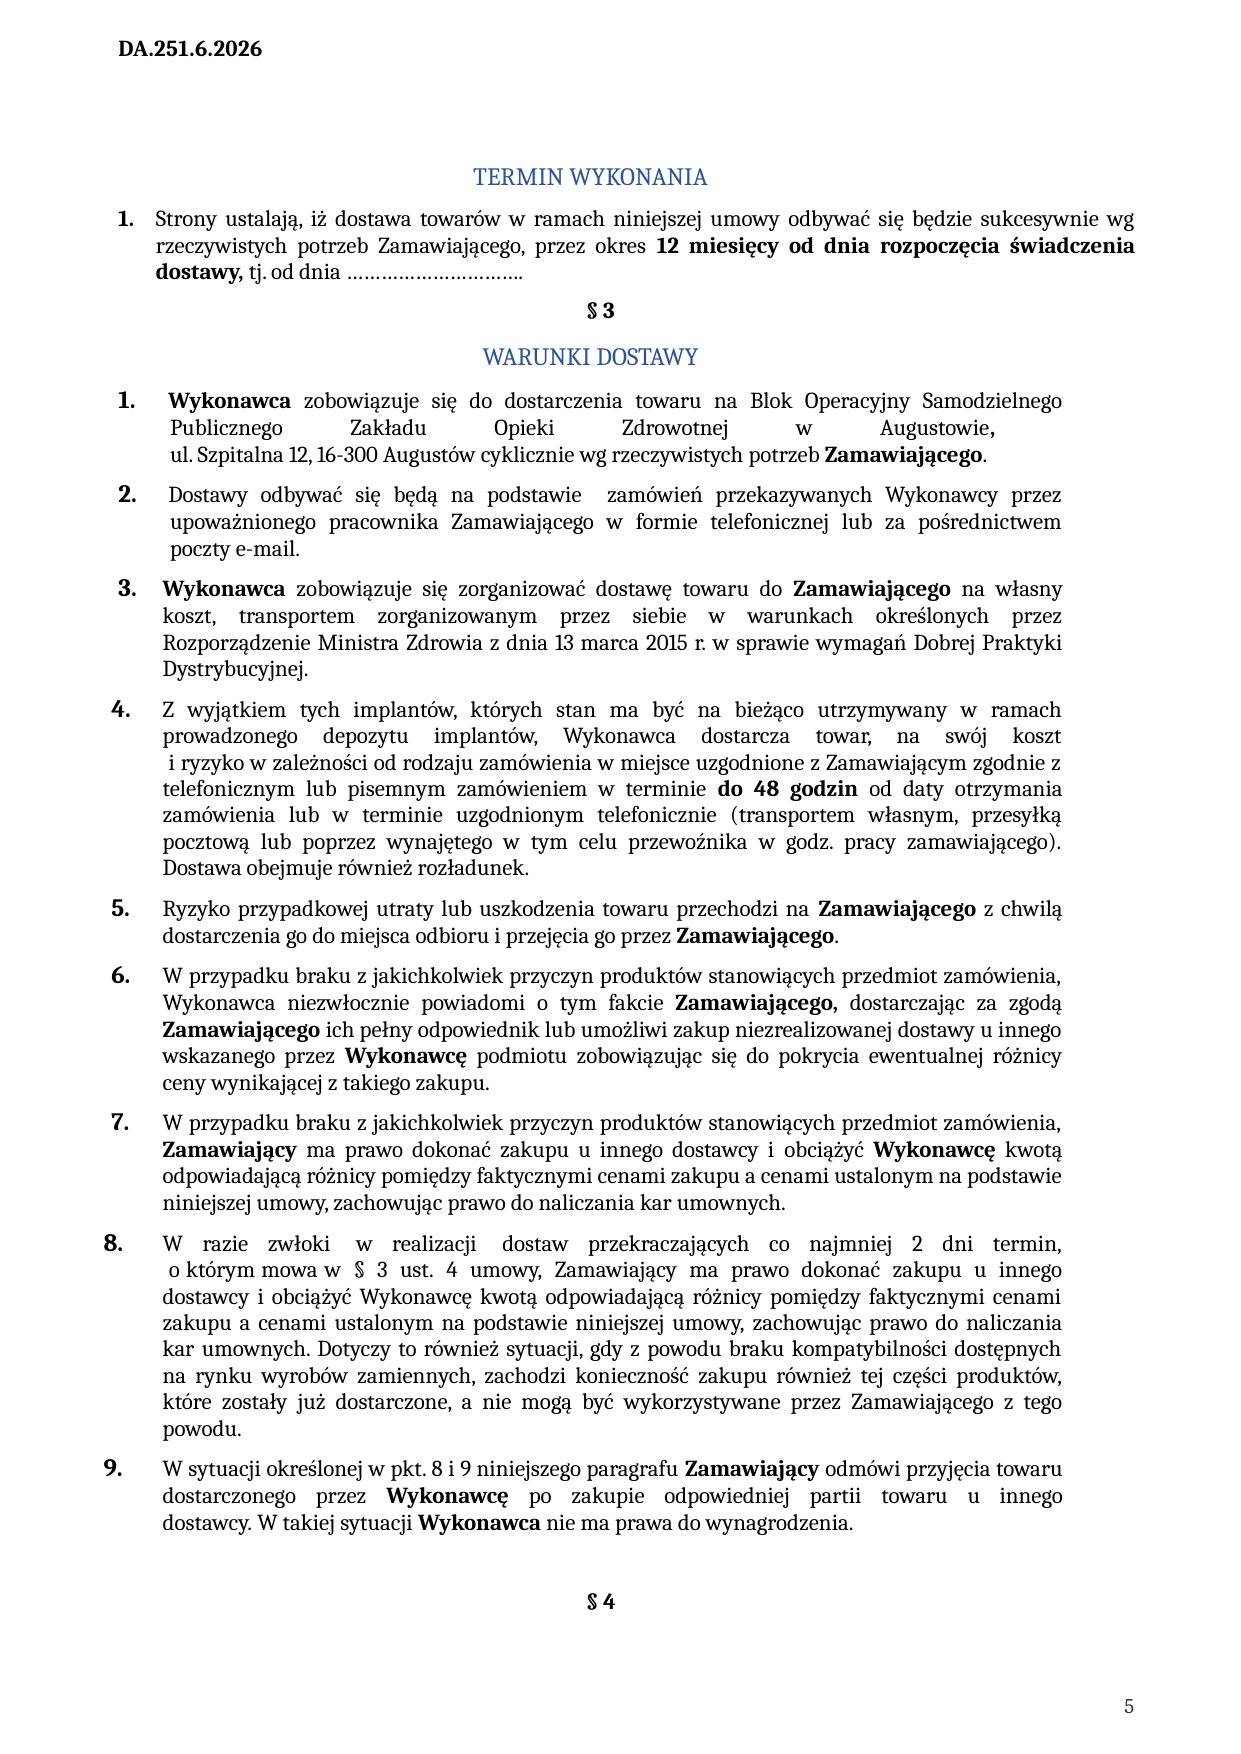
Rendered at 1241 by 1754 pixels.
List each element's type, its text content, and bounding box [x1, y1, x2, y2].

list W sytuacji określonej w pkt. 8 i 9 niniejszego paragrafu Zamawiający odmówi przyjęcia towaru dostarczonego przez Wykonawcę po zakupie odpowiedniej partii towaru u innego dostawcy. W takiej sytuacji Wykonawca nie ma prawa do wynagrodzenia. [103, 1454, 1063, 1536]
list Wykonawca zobowiązuje się zorganizować dostawę towaru do Zamawiającego na własny koszt, transportem zorganizowanym przez siebie w warunkach określonych przez Rozporządzenie Ministra Zdrowia z dnia 13 marca 2015 r. w sprawie wymagań Dobrej Praktyki Dystrybucyjnej. [118, 574, 1063, 682]
text § 3 [586, 298, 1062, 324]
list W przypadku braku z jakichkolwiek przyczyn produktów stanowiących przedmiot zamówienia, Wykonawca niezwłocznie powiadomi o tym fakcie Zamawiającego, dostarczając za zgodą Zamawiającego ich pełny odpowiednik lub umożliwi zakup niezrealizowanej dostawy u innego wskazanego przez Wykonawcę podmiotu zobowiązując się do pokrycia ewentualnej różnicy ceny wynikającej z takiego zakupu. [111, 961, 1063, 1096]
list Ryzyko przypadkowej utraty lub uszkodzenia towaru przechodzi na Zamawiającego z chwilą dostarczenia go do miejsca odbioru i przejęcia go przez Zamawiającego. [111, 894, 1063, 949]
subtitle TERMIN WYKONANIA [118, 162, 1062, 191]
list Wykonawca zobowiązuje się do dostarczenia towaru na Blok Operacyjny Samodzielnego Publicznego Zakładu Opieki Zdrowotnej w Augustowie, ul. Szpitalna 12, 16-300 Augustów cyklicznie wg rzeczywistych potrzeb Zamawiającego. [118, 386, 1063, 468]
text § 4 [586, 1589, 1062, 1615]
list Z wyjątkiem tych implantów, których stan ma być na bieżąco utrzymywany w ramach prowadzonego depozytu implantów, Wykonawca dostarcza towar, na swój koszt i ryzyko w zależności od rodzaju zamówienia w miejsce uzgodnione z Zamawiającym zgodnie z telefonicznym lub pisemnym zamówieniem w terminie do 48 godzin od daty otrzymania zamówienia lub w terminie uzgodnionym telefonicznie (transportem własnym, przesyłką pocztową lub poprzez wynajętego w tym celu przewoźnika w godz. pracy zamawiającego). Dostawa obejmuje również rozładunek. [111, 694, 1063, 881]
list Strony ustalają, iż dostawa towarów w ramach niniejszej umowy odbywać się będzie sukcesywnie wg rzeczywistych potrzeb Zamawiającego, przez okres 12 miesięcy od dnia rozpoczęcia świadczenia dostawy, tj. od dnia …………………………. [118, 206, 1136, 285]
list W przypadku braku z jakichkolwiek przyczyn produktów stanowiących przedmiot zamówienia, Zamawiający ma prawo dokonać zakupu u innego dostawcy i obciążyć Wykonawcę kwotą odpowiadającą różnicy pomiędzy faktycznymi cenami zakupu a cenami ustalonym na podstawie niniejszej umowy, zachowując prawo do naliczania kar umownych. [111, 1108, 1063, 1216]
subtitle WARUNKI DOSTAWY [118, 343, 1062, 371]
list W razie zwłoki w realizacji dostaw przekraczających co najmniej 2 dni termin, o którym mowa w § 3 ust. 4 umowy, Zamawiający ma prawo dokonać zakupu u innego dostawcy i obciążyć Wykonawcę kwotą odpowiadającą różnicy pomiędzy faktycznymi cenami zakupu a cenami ustalonym na podstawie niniejszej umowy, zachowując prawo do naliczania kar umownych. Dotyczy to również sytuacji, gdy z powodu braku kompatybilności dostępnych na rynku wyrobów zamiennych, zachodzi konieczność zakupu również tej części produktów, które zostały już dostarczone, a nie mogą być wykorzystywane przez Zamawiającego z tego powodu. [103, 1228, 1063, 1442]
list Dostawy odbywać się będą na podstawie zamówień przekazywanych Wykonawcy przez upoważnionego pracownika Zamawiającego w formie telefonicznej lub za pośrednictwem poczty e-mail. [118, 480, 1063, 562]
